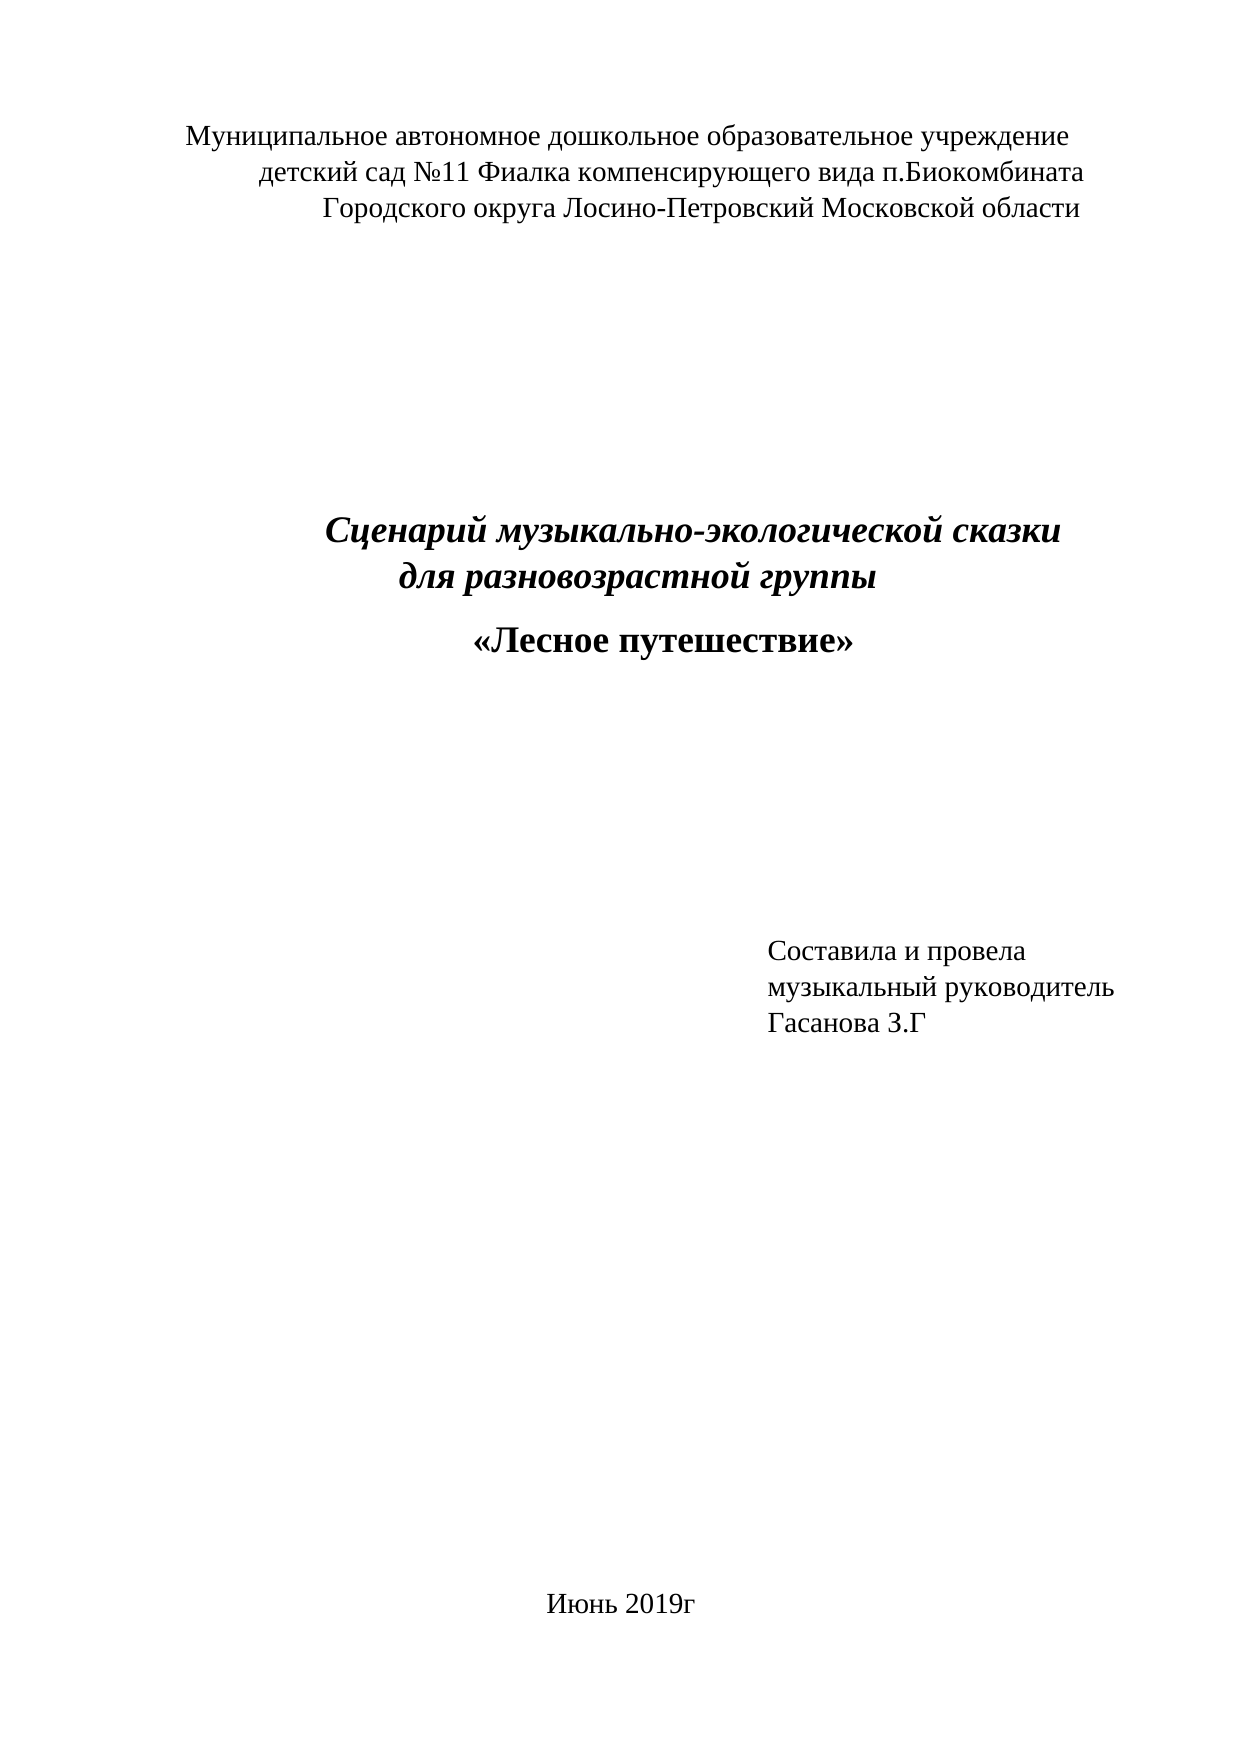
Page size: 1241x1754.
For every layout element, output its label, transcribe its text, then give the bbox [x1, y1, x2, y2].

text Сценарий музыкально-экологической сказки для разновозрастной группы [177, 507, 1152, 597]
text Июнь 2019г [177, 1586, 1152, 1620]
text «Лесное путешествие» [177, 617, 1152, 660]
text Муниципальное автономное дошкольное образовательное учреждение детский сад №11 Фиалка компенсирующего вида п.Биокомбината Городского округа Лосино-Петровский Московской области [177, 118, 1152, 224]
text Составила и провела музыкальный руководитель Гасанова З.Г [177, 933, 1152, 1039]
